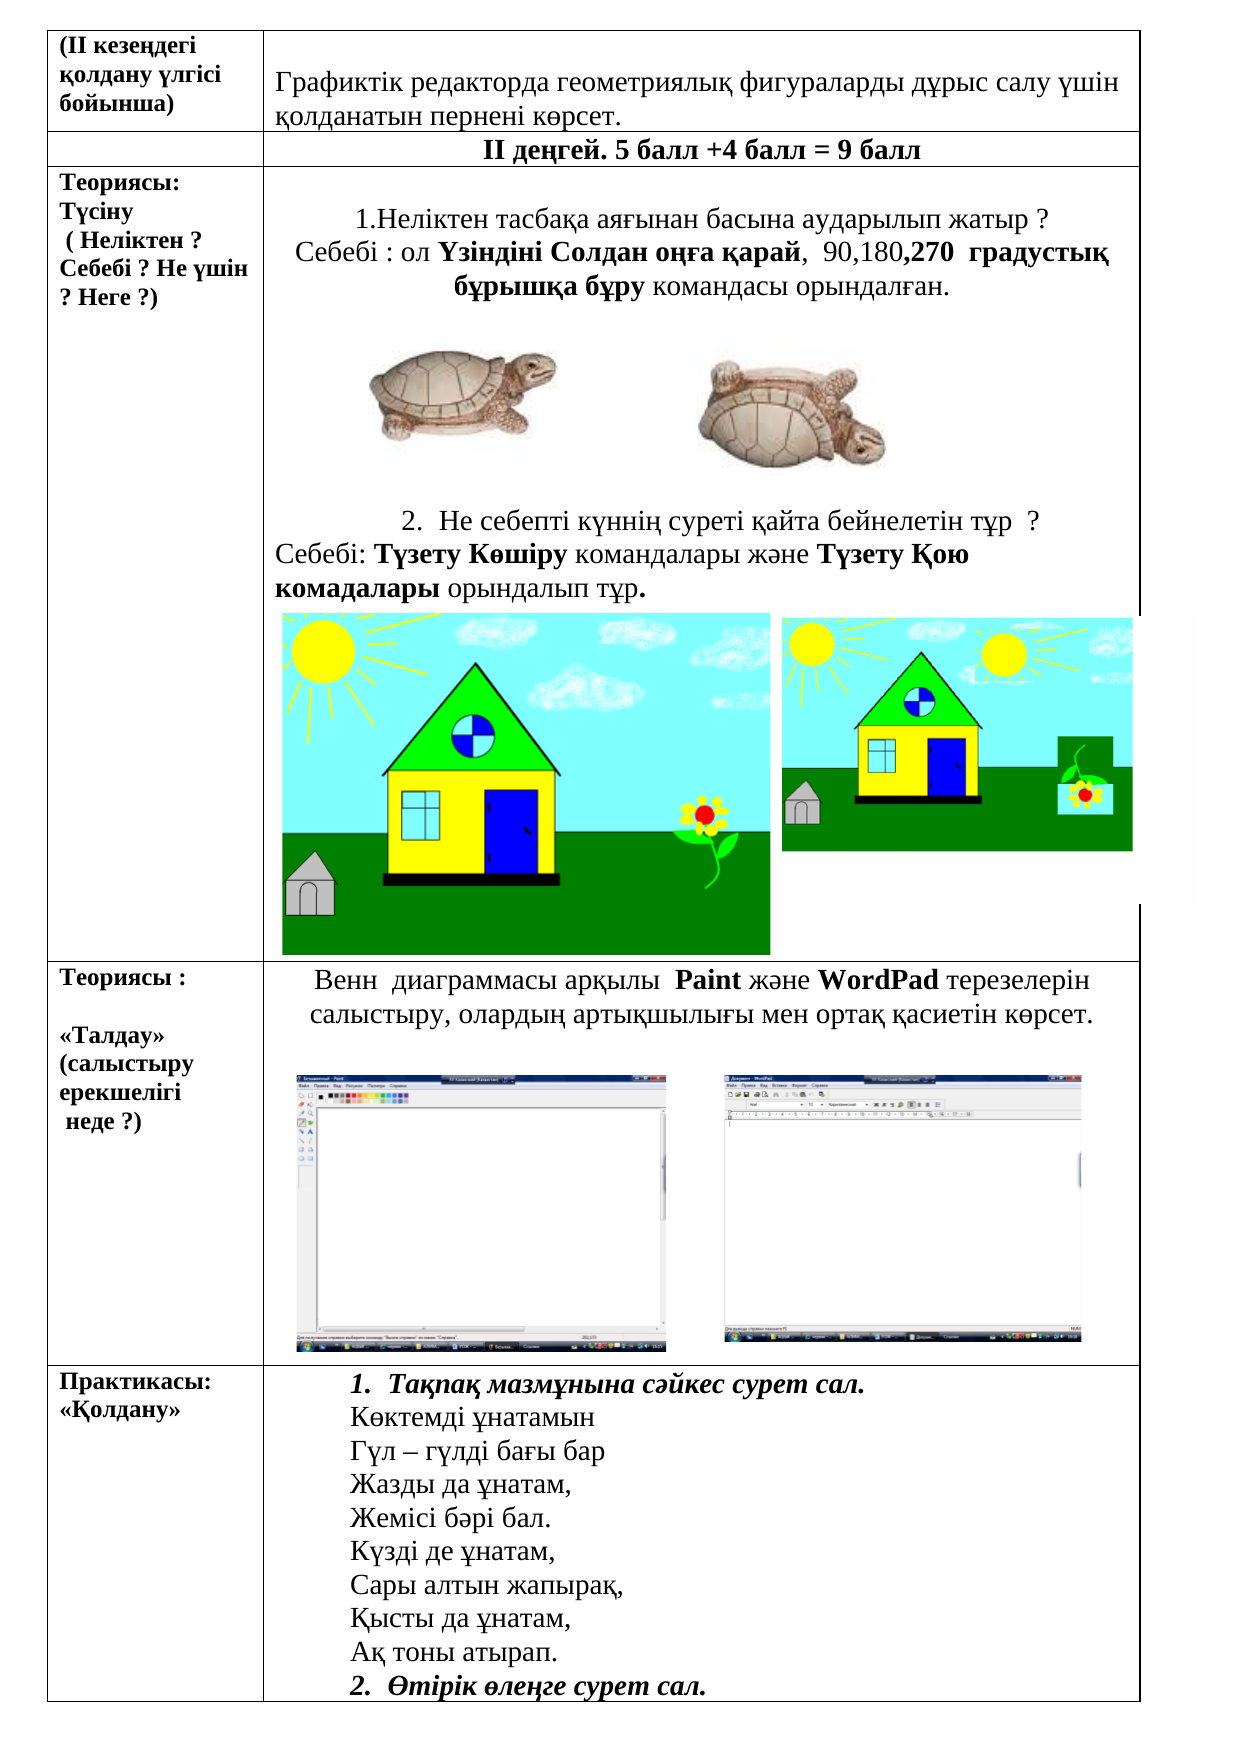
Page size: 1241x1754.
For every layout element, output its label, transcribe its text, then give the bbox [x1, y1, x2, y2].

table_cell Теориясы : «Талдау» (салыстыру ерекшелігі неде ?) [48, 962, 263, 1365]
table_cell Венн диаграммасы арқылы Paint және WordPad терезелерін салыстыру, олардың артықшылығы мен ортақ қасиетін көрсет. [264, 962, 1139, 1365]
table_cell Теориясы: Түсіну ( Неліктен ? Себебі ? Не үшін ? Неге ?) [48, 167, 263, 961]
picture [780, 616, 1198, 904]
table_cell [264, 31, 1139, 131]
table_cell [48, 1366, 263, 1701]
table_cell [264, 1366, 1139, 1701]
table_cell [48, 31, 263, 131]
table_cell 1.Неліктен тасбақа аяғынан басына аударылып жатыр ? Себебі : ол Үзіндіні Солдан оңға қарай, 90,180,270 градустық бұрышқа бұру командасы орындалған. Не себепті күннің суреті қайта бейнелетін тұр ? Себебі: Түзету Көшіру командалары және Түзету Қою комадалары орындалып тұр. [264, 167, 1139, 961]
table_cell [48, 132, 263, 166]
table_cell ІІ деңгей. 5 балл +4 балл = 9 балл [264, 132, 1139, 166]
